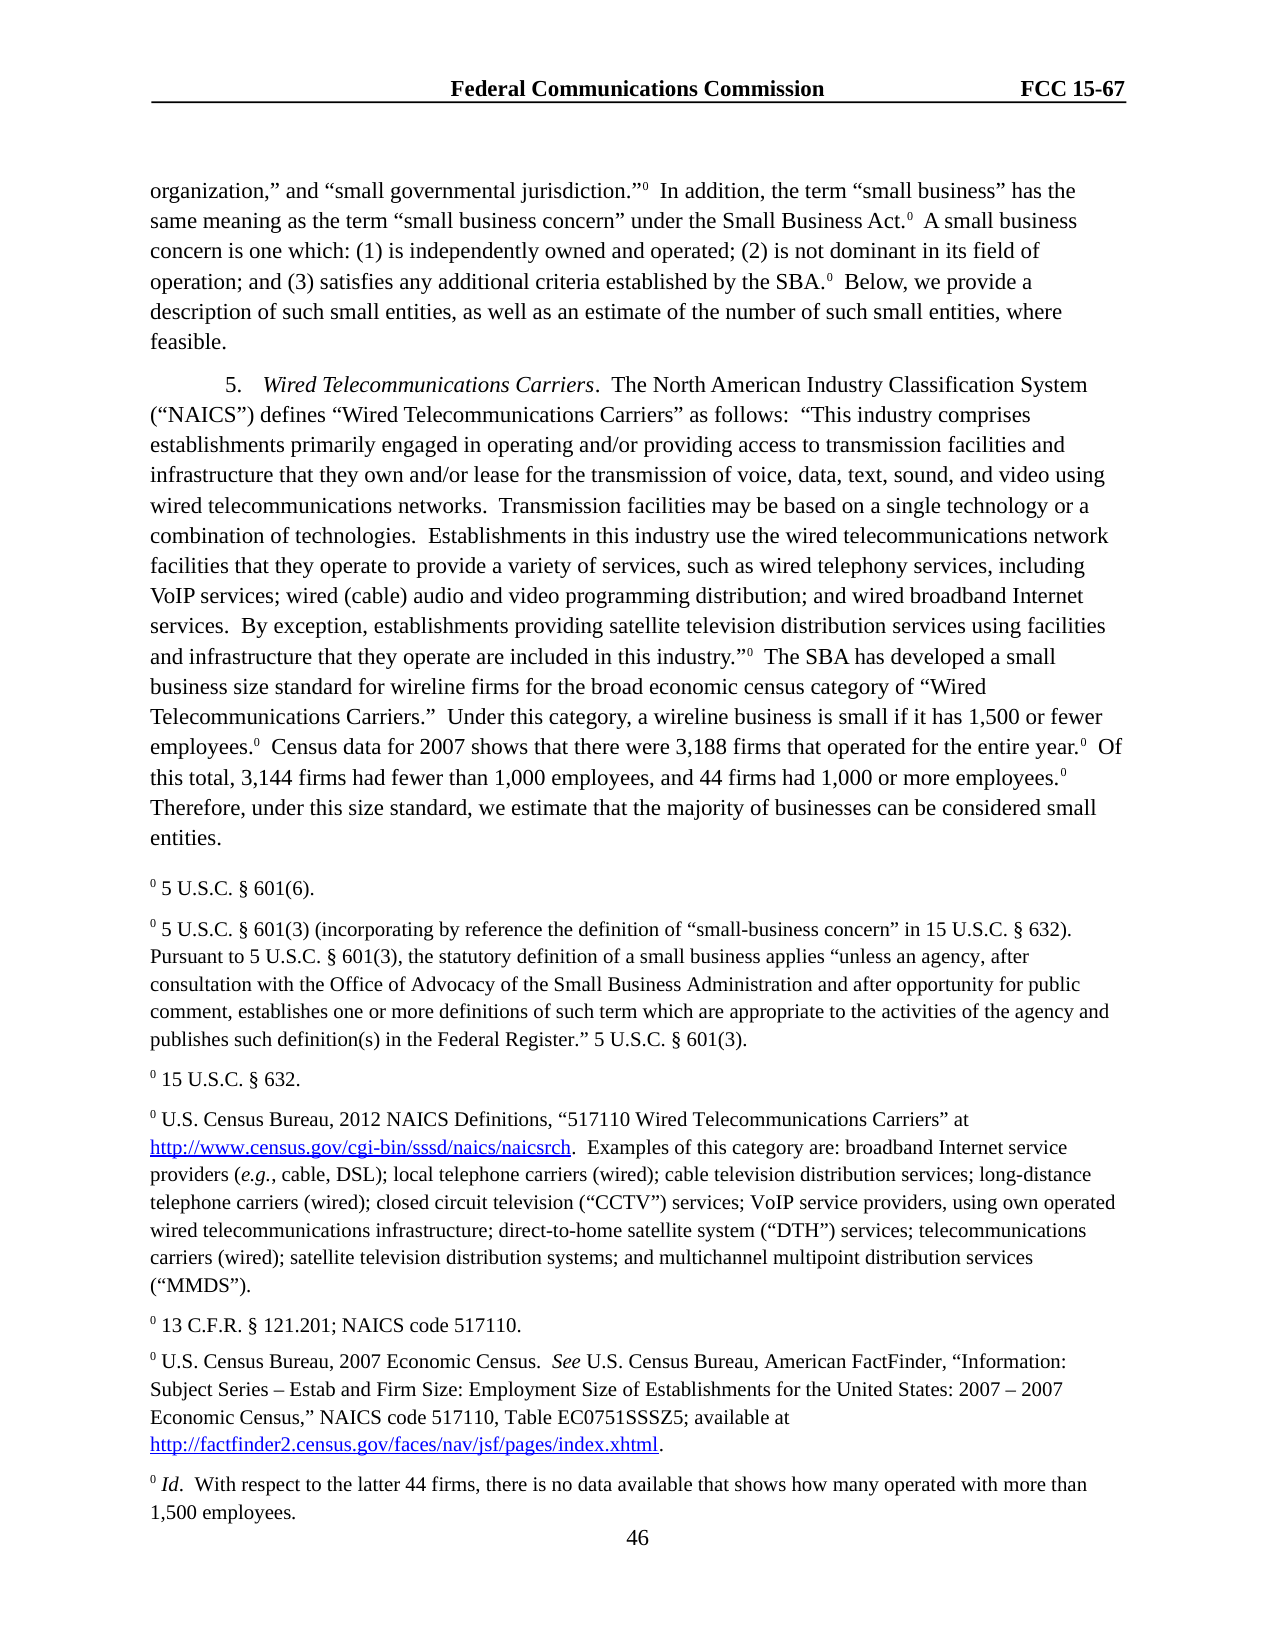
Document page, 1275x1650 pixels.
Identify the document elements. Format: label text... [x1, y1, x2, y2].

text Wired Telecommunications Carriers. The North American Industry Classification System (“NAICS”) defines “Wired Telecommunications Carriers” as follows: “This industry comprises establishments primarily engaged in operating and/or providing access to transmission facilities and infrastructure that they own and/or lease for the transmission of voice, data, text, sound, and video using wired telecommunications networks. Transmission facilities may be based on a single technology or a combination of technologies. Establishments in this industry use the wired telecommunications network facilities that they operate to provide a variety of services, such as wired telephony services, including VoIP services; wired (cable) audio and video programming distribution; and wired broadband Internet services. By exception, establishments providing satellite television distribution services using facilities and infrastructure that they operate are included in this industry.” The SBA has developed a small business size standard for wireline firms for the broad economic census category of “Wired Telecommunications Carriers.” Under this category, a wireline business is small if it has 1,500 or fewer employees. Census data for 2007 shows that there were 3,188 firms that operated for the entire year. Of this total, 3,144 firms had fewer than 1,000 employees, and 44 firms had 1,000 or more employees. Therefore, under this size standard, we estimate that the majority of businesses can be considered small entities. [150, 371, 1125, 850]
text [150, 177, 1125, 354]
